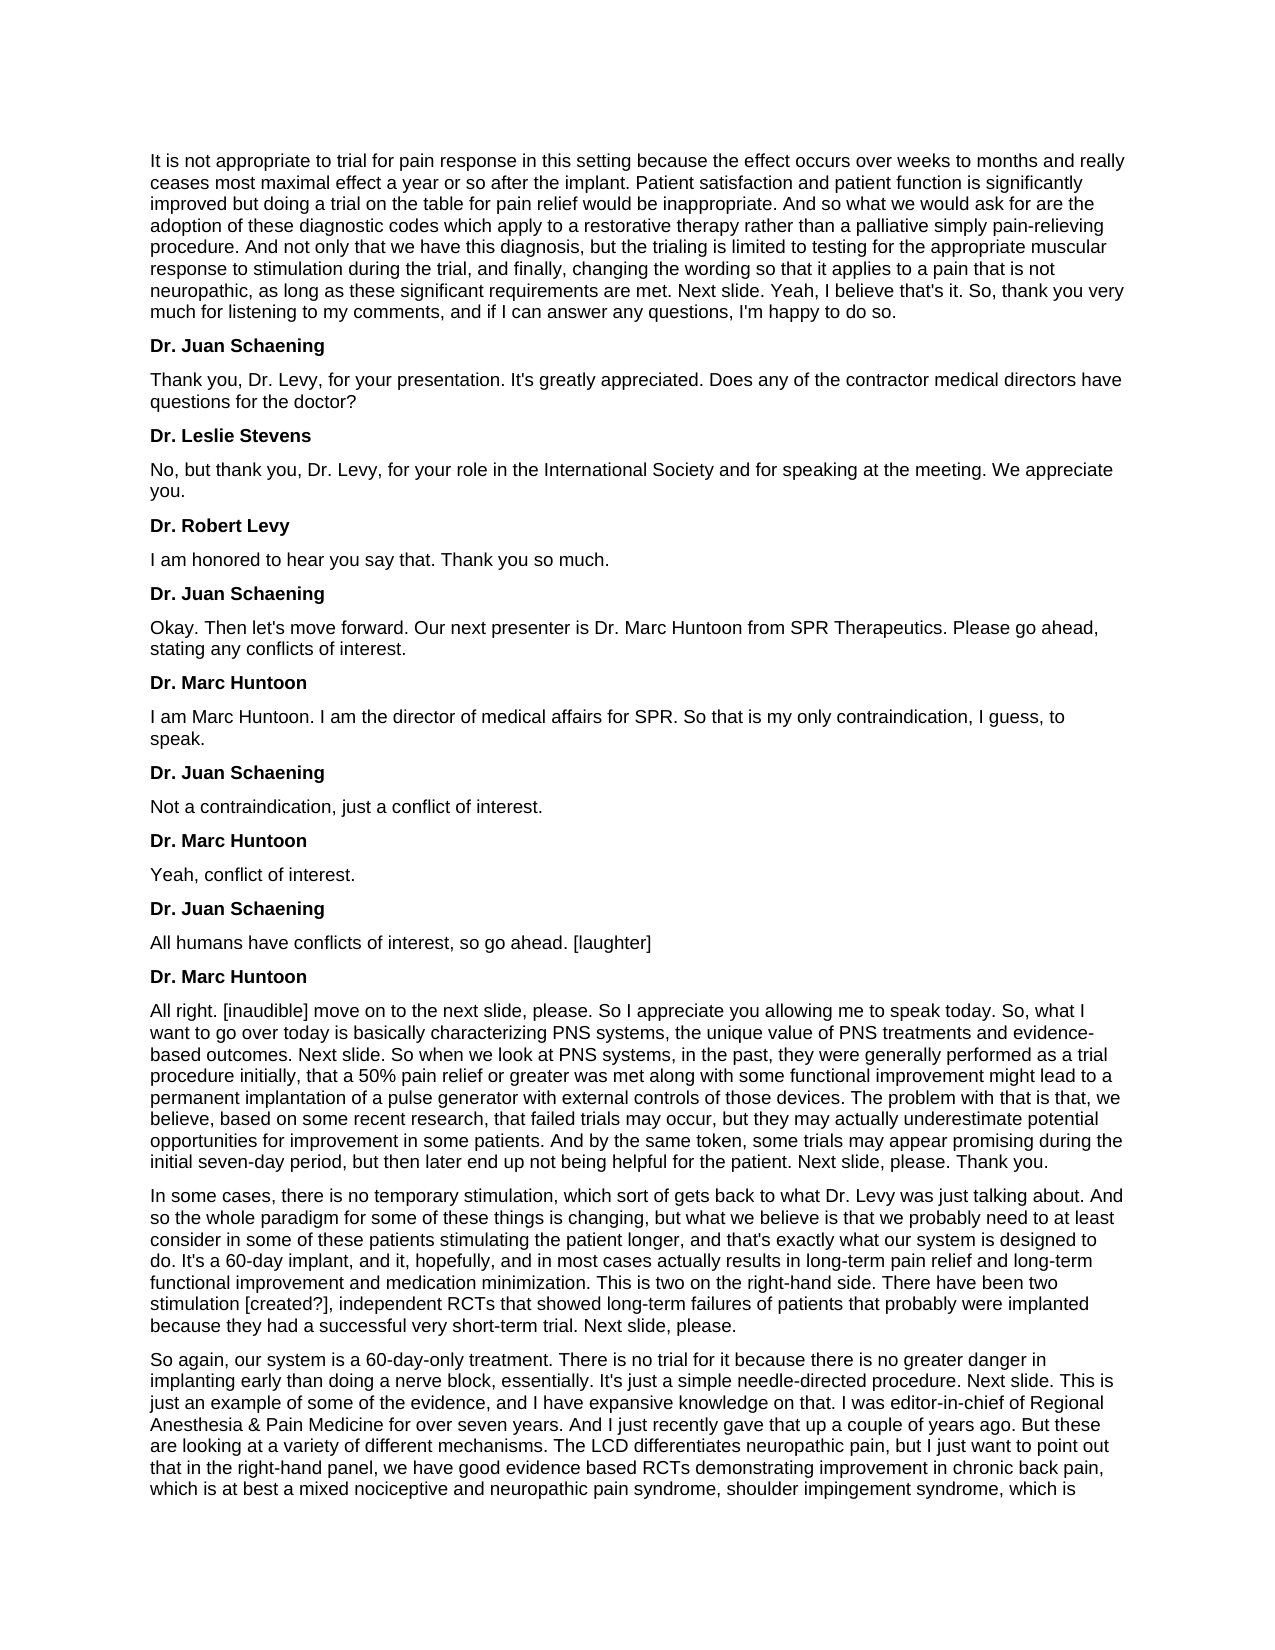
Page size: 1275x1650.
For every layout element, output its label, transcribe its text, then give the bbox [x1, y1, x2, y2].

text Yeah, conflict of interest. [150, 864, 1125, 886]
text Dr. Juan Schaening [150, 898, 1125, 920]
text Okay. Then let's move forward. Our next presenter is Dr. Marc Huntoon from SPR Therapeutics. Please go ahead, stating any conflicts of interest. [150, 617, 1125, 660]
text All humans have conflicts of interest, so go ahead. [laughter] [150, 932, 1125, 954]
text It is not appropriate to trial for pain response in this setting because the effect occurs over weeks to months and really ceases most maximal effect a year or so after the implant. Patient satisfaction and patient function is significantly improved but doing a trial on the table for pain relief would be inappropriate. And so what we would ask for are the adoption of these diagnostic codes which apply to a restorative therapy rather than a palliative simply pain-relieving procedure. And not only that we have this diagnosis, but the trialing is limited to testing for the appropriate muscular response to stimulation during the trial, and finally, changing the wording so that it applies to a pain that is not neuropathic, as long as these significant requirements are met. Next slide. Yeah, I believe that's it. So, thank you very much for listening to my comments, and if I can answer any questions, I'm happy to do so. [150, 150, 1125, 322]
text No, but thank you, Dr. Levy, for your role in the International Society and for speaking at the meeting. We appreciate you. [150, 459, 1125, 502]
text Dr. Robert Levy [150, 514, 1125, 536]
text Dr. Juan Schaening [150, 582, 1125, 604]
text Dr. Marc Huntoon [150, 966, 1125, 988]
text I am honored to hear you say that. Thank you so much. [150, 548, 1125, 570]
text Dr. Juan Schaening [150, 762, 1125, 783]
text Thank you, Dr. Levy, for your presentation. It's greatly appreciated. Does any of the contractor medical directors have questions for the doctor? [150, 369, 1125, 412]
text Dr. Juan Schaening [150, 335, 1125, 357]
text In some cases, there is no temporary stimulation, which sort of gets back to what Dr. Levy was just talking about. And so the whole paradigm for some of these things is changing, but what we believe is that we probably need to at least consider in some of these patients stimulating the patient longer, and that's exactly what our system is designed to do. It's a 60-day implant, and it, hopefully, and in most cases actually results in long-term pain relief and long-term functional improvement and medication minimization. This is two on the right-hand side. There have been two stimulation [created?], independent RCTs that showed long-term failures of patients that probably were implanted because they had a successful very short-term trial. Next slide, please. [150, 1185, 1125, 1336]
text Dr. Leslie Stevens [150, 425, 1125, 446]
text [150, 1349, 1125, 1500]
text Not a contraindication, just a conflict of interest. [150, 796, 1125, 817]
text I am Marc Huntoon. I am the director of medical affairs for SPR. So that is my only contraindication, I guess, to speak. [150, 706, 1125, 749]
text All right. [inaudible] move on to the next slide, please. So I appreciate you allowing me to speak today. So, what I want to go over today is basically characterizing PNS systems, the unique value of PNS treatments and evidence-based outcomes. Next slide. So when we look at PNS systems, in the past, they were generally performed as a trial procedure initially, that a 50% pain relief or greater was met along with some functional improvement might lead to a permanent implantation of a pulse generator with external controls of those devices. The problem with that is that, we believe, based on some recent research, that failed trials may occur, but they may actually underestimate potential opportunities for improvement in some patients. And by the same token, some trials may appear promising during the initial seven-day period, but then later end up not being helpful for the patient. Next slide, please. Thank you. [150, 1000, 1125, 1173]
text Dr. Marc Huntoon [150, 672, 1125, 694]
text Dr. Marc Huntoon [150, 830, 1125, 852]
